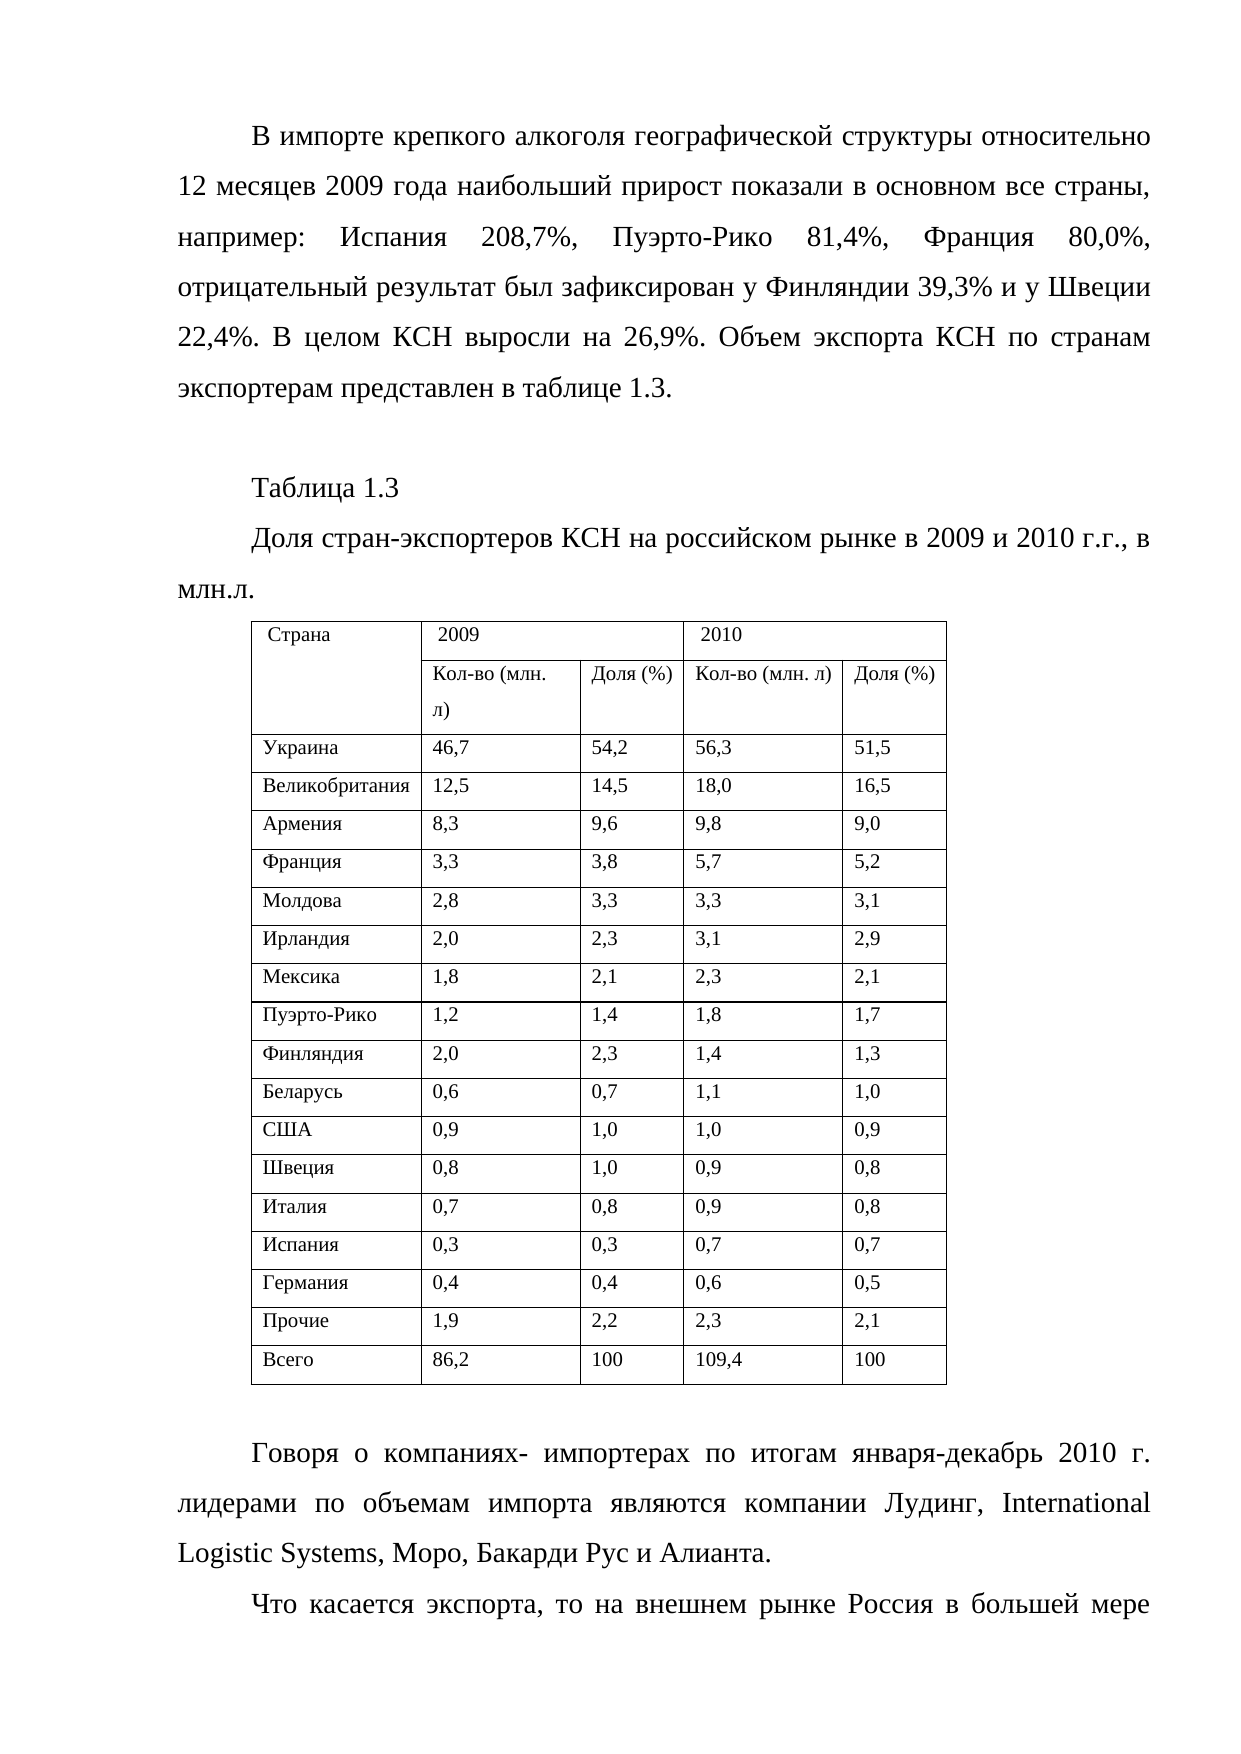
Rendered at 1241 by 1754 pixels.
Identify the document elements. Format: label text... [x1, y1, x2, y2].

table_cell 0,9 [422, 1117, 580, 1154]
table_cell 2,0 [422, 926, 580, 963]
table_cell 12,5 [422, 773, 580, 810]
table_cell 2,0 [422, 1041, 580, 1078]
table_cell 1,9 [422, 1308, 580, 1345]
table_cell Финляндия [252, 1041, 421, 1078]
text Таблица 1.3 [177, 470, 1152, 504]
table_cell 3,3 [422, 850, 580, 887]
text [177, 1586, 1152, 1619]
table_cell 2,1 [843, 1308, 946, 1345]
table_cell 100 [581, 1346, 683, 1384]
table_cell 1,7 [843, 1003, 946, 1039]
table_cell 0,8 [843, 1194, 946, 1231]
table_cell Доля (%) [581, 661, 683, 734]
table_cell Франция [252, 850, 421, 887]
table_cell Швеция [252, 1155, 421, 1192]
table_cell Прочие [252, 1308, 421, 1345]
table_cell 0,7 [843, 1232, 946, 1269]
table_cell 1,8 [422, 964, 580, 1001]
table_cell Ирландия [252, 926, 421, 963]
table_header Страна [252, 622, 421, 734]
table_cell 1,0 [581, 1117, 683, 1154]
text Доля стран-экспортеров КСН на российском рынке в 2009 и 2010 г.г., в млн.л. [177, 521, 1152, 604]
table_cell 0,8 [581, 1194, 683, 1231]
table_cell 1,3 [843, 1041, 946, 1078]
table_cell 56,3 [684, 735, 842, 772]
table_cell 3,8 [581, 850, 683, 887]
table_cell Германия [252, 1270, 421, 1307]
table_cell 16,5 [843, 773, 946, 810]
table_cell 0,8 [422, 1155, 580, 1192]
table_cell 1,8 [684, 1003, 842, 1039]
table_cell 9,8 [684, 811, 842, 848]
table_cell 0,9 [843, 1117, 946, 1154]
table_cell 2,1 [581, 964, 683, 1001]
table_cell 0,8 [843, 1155, 946, 1192]
table_header 2010 [684, 622, 946, 659]
table_cell Мексика [252, 964, 421, 1001]
table_cell 1,2 [422, 1003, 580, 1039]
table_cell 2,3 [581, 926, 683, 963]
table_cell 46,7 [422, 735, 580, 772]
table_cell 0,5 [843, 1270, 946, 1307]
table_cell 2,8 [422, 888, 580, 925]
table_cell 5,2 [843, 850, 946, 887]
table_cell 2,3 [684, 964, 842, 1001]
table_cell 3,3 [684, 888, 842, 925]
table_cell 2,1 [843, 964, 946, 1001]
table_cell 3,1 [684, 926, 842, 963]
table_cell 0,7 [422, 1194, 580, 1231]
table_cell США [252, 1117, 421, 1154]
table_cell 2,9 [843, 926, 946, 963]
table_cell 0,3 [422, 1232, 580, 1269]
table_cell Всего [252, 1346, 421, 1384]
table_cell 0,4 [581, 1270, 683, 1307]
table_cell 109,4 [684, 1346, 842, 1384]
table_cell 1,4 [581, 1003, 683, 1039]
table_cell Кол-во (млн. л) [422, 661, 580, 734]
table_cell 54,2 [581, 735, 683, 772]
table_cell 0,3 [581, 1232, 683, 1269]
table_cell 2,3 [581, 1041, 683, 1078]
table_cell Кол-во (млн. л) [684, 661, 842, 734]
table_cell 2,3 [684, 1308, 842, 1345]
table_cell Армения [252, 811, 421, 848]
table_cell 0,6 [422, 1079, 580, 1116]
table_cell 8,3 [422, 811, 580, 848]
table_cell 0,7 [684, 1232, 842, 1269]
table_cell Беларусь [252, 1079, 421, 1116]
table_cell Доля (%) [843, 661, 946, 734]
table_cell Украина [252, 735, 421, 772]
table_cell 1,1 [684, 1079, 842, 1116]
table_cell Италия [252, 1194, 421, 1231]
table_cell 5,7 [684, 850, 842, 887]
table_cell 0,7 [581, 1079, 683, 1116]
table_cell Молдова [252, 888, 421, 925]
text Говоря о компаниях- импортерах по итогам января-декабрь 2010 г. лидерами по объемам импорта являются компании Лудинг, International Logistic Systems, Моро, Бакарди Рус и Алианта. [177, 1435, 1152, 1569]
table_cell 9,6 [581, 811, 683, 848]
text В импорте крепкого алкоголя географической структуры относительно 12 месяцев 2009 года наибольший прирост показали в основном все страны, например: Испания 208,7%, Пуэрто-Рико 81,4%, Франция 80,0%, отрицательный результат был зафиксирован у Финляндии 39,3% и у Швеции 22,4%. В целом КСН выросли на 26,9%. Объем экспорта КСН по странам экспортерам представлен в таблице 1.3. [177, 118, 1152, 403]
table_cell 2,2 [581, 1308, 683, 1345]
table_cell 3,1 [843, 888, 946, 925]
table_cell 0,9 [684, 1155, 842, 1192]
table_cell 3,3 [581, 888, 683, 925]
table_cell 14,5 [581, 773, 683, 810]
table_cell Испания [252, 1232, 421, 1269]
table_cell 1,4 [684, 1041, 842, 1078]
table_cell 9,0 [843, 811, 946, 848]
table_cell 86,2 [422, 1346, 580, 1384]
table_cell 0,9 [684, 1194, 842, 1231]
table_cell Великобритания [252, 773, 421, 810]
table_cell 1,0 [684, 1117, 842, 1154]
table_header 2009 [422, 622, 683, 659]
table_cell 1,0 [581, 1155, 683, 1192]
table_cell Пуэрто-Рико [252, 1003, 421, 1039]
table_cell 0,4 [422, 1270, 580, 1307]
table_cell 1,0 [843, 1079, 946, 1116]
table_cell 51,5 [843, 735, 946, 772]
table_cell 18,0 [684, 773, 842, 810]
table_cell 100 [843, 1346, 946, 1384]
table_cell 0,6 [684, 1270, 842, 1307]
